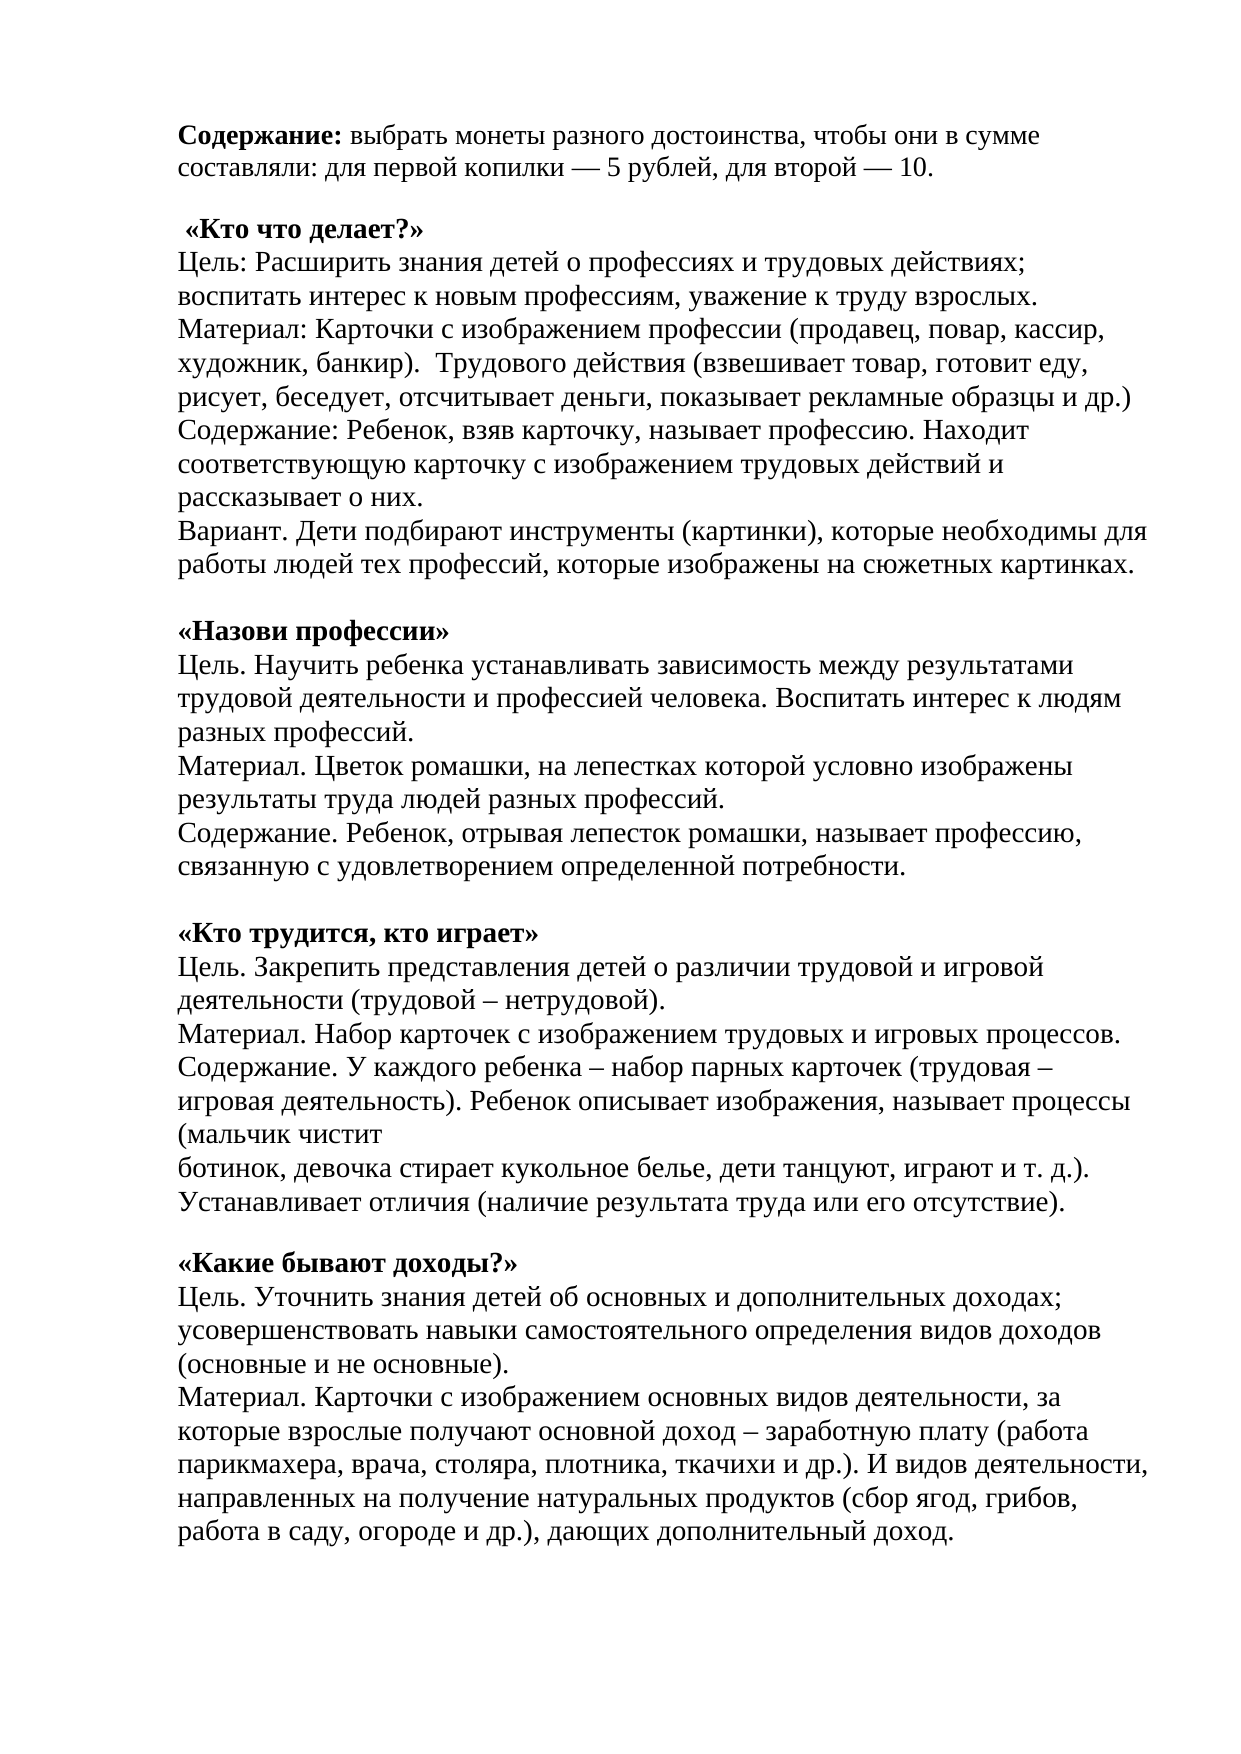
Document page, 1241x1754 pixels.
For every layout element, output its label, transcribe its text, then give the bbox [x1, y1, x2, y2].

text Цель: Расширить знания детей о профессиях и трудовых действиях; воспитать интерес к новым профессиям, уважение к труду взрослых. [177, 244, 1152, 312]
text ботинок, девочка стирает кукольное белье, дети танцуют, играют и т. д.). Устанавливает отличия (наличие результата труда или его отсутствие). [177, 1150, 1152, 1217]
text Цель. Закрепить представления детей о различии трудовой и игровой деятельности (трудовой – нетрудовой). [177, 949, 1152, 1016]
text «Кто трудится, кто играет» [177, 915, 1152, 949]
text Материал. Набор карточек с изображением трудовых и игровых процессов. [177, 1016, 1152, 1049]
text Содержание. У каждого ребенка – набор парных карточек (трудовая – игровая деятельность). Ребенок описывает изображения, называет процессы (мальчик чистит [177, 1049, 1152, 1150]
text Цель. Научить ребенка устанавливать зависимость между результатами трудовой деятельности и профессией человека. Воспитать интерес к людям разных профессий. [177, 647, 1152, 748]
text «Назови профессии» [177, 613, 1152, 647]
text Материал: Карточки с изображением профессии (продавец, повар, кассир, художник, банкир). Трудового действия (взвешивает товар, готовит еду, рисует, беседует, отсчитывает деньги, показывает рекламные образцы и др.) [177, 312, 1152, 412]
text Содержание. Ребенок, отрывая лепесток ромашки, называет профессию, связанную с удовлетворением определенной потребности. [177, 815, 1152, 882]
text Цель. Уточнить знания детей об основных и дополнительных доходах; усовершенствовать навыки самостоятельного определения видов доходов (основные и не основные). [177, 1279, 1152, 1379]
text Содержание: Ребенок, взяв карточку, называет профессию. Находит соответствующую карточку с изображением трудовых действий и рассказывает о них. [177, 412, 1152, 513]
text «Кто что делает?» [177, 211, 1152, 244]
text Материал. Цветок ромашки, на лепестках которой условно изображены результаты труда людей разных профессий. [177, 748, 1152, 815]
text Материал. Карточки с изображением основных видов деятельности, за которые взрослые получают основной доход – заработную плату (работа парикмахера, врача, столяра, плотника, ткачихи и др.). И видов деятельности, направленных на получение натуральных продуктов (сбор ягод, грибов, работа в саду, огороде и др.), дающих дополнительный доход. [177, 1379, 1152, 1547]
text Содержание: выбрать монеты разного достоинства, чтобы они в сумме составляли: для первой копилки — 5 рублей, для второй — 10. [177, 118, 1152, 183]
text «Какие бывают доходы?» [177, 1245, 1152, 1279]
text Вариант. Дети подбирают инструменты (картинки), которые необходимы для работы людей тех профессий, которые изображены на сюжетных картинках. [177, 513, 1152, 580]
